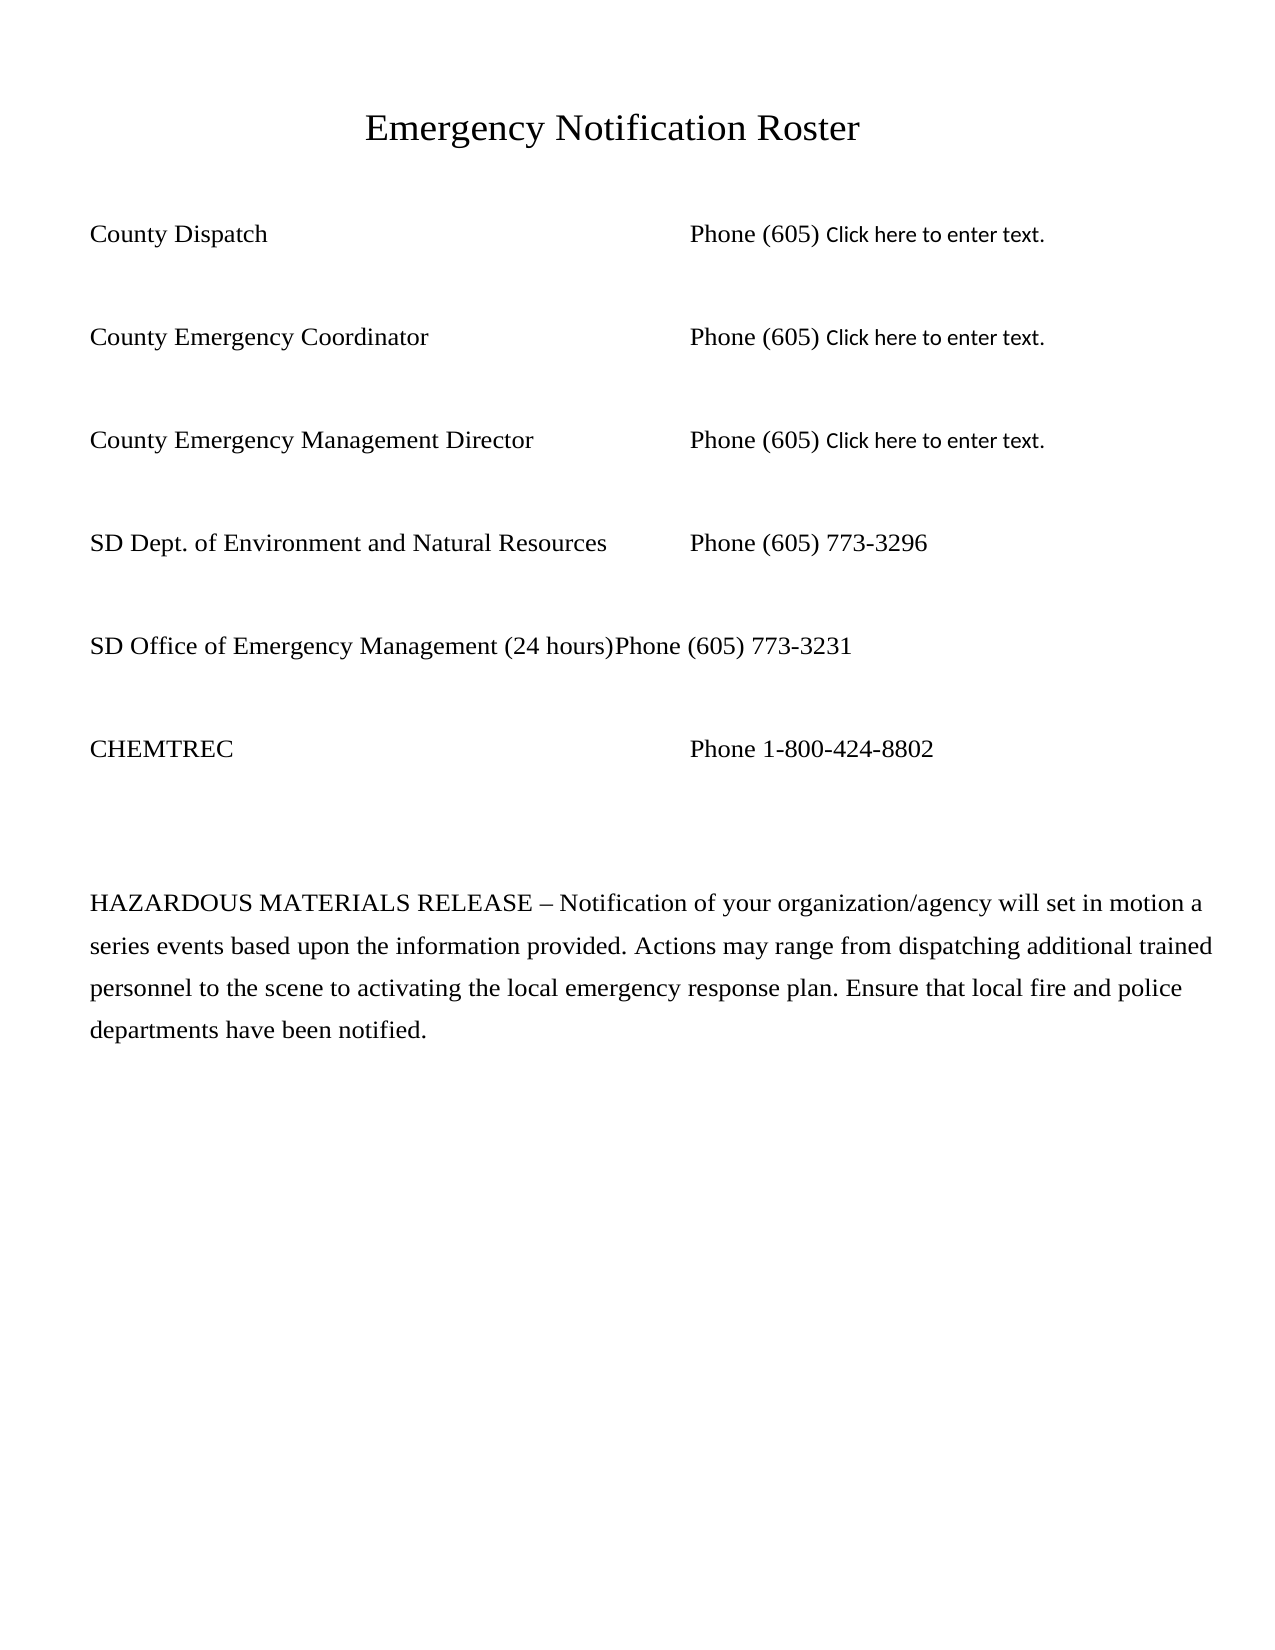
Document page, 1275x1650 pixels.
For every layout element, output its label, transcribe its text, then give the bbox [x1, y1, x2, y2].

text County Emergency Management Director Phone (605) [89, 415, 1225, 457]
text County Emergency Coordinator Phone (605) [89, 312, 1225, 354]
text SD Office of Emergency Management (24 hours) Phone (605) 773-3231 [89, 621, 1225, 663]
text SD Dept. of Environment and Natural Resources Phone (605) 773-3296 [89, 518, 1225, 560]
text HAZARDOUS MATERIALS RELEASE – Notification of your organization/agency will set in motion a series events based upon the information provided. Actions may range from dispatching additional trained personnel to the scene to activating the local emergency response plan. Ensure that local fire and police departments have been notified. [89, 878, 1225, 1047]
text County Dispatch Phone (605) [89, 209, 1225, 251]
text CHEMTREC Phone 1-800-424-8802 [89, 724, 1225, 766]
text Emergency Notification Roster [0, 106, 1225, 148]
